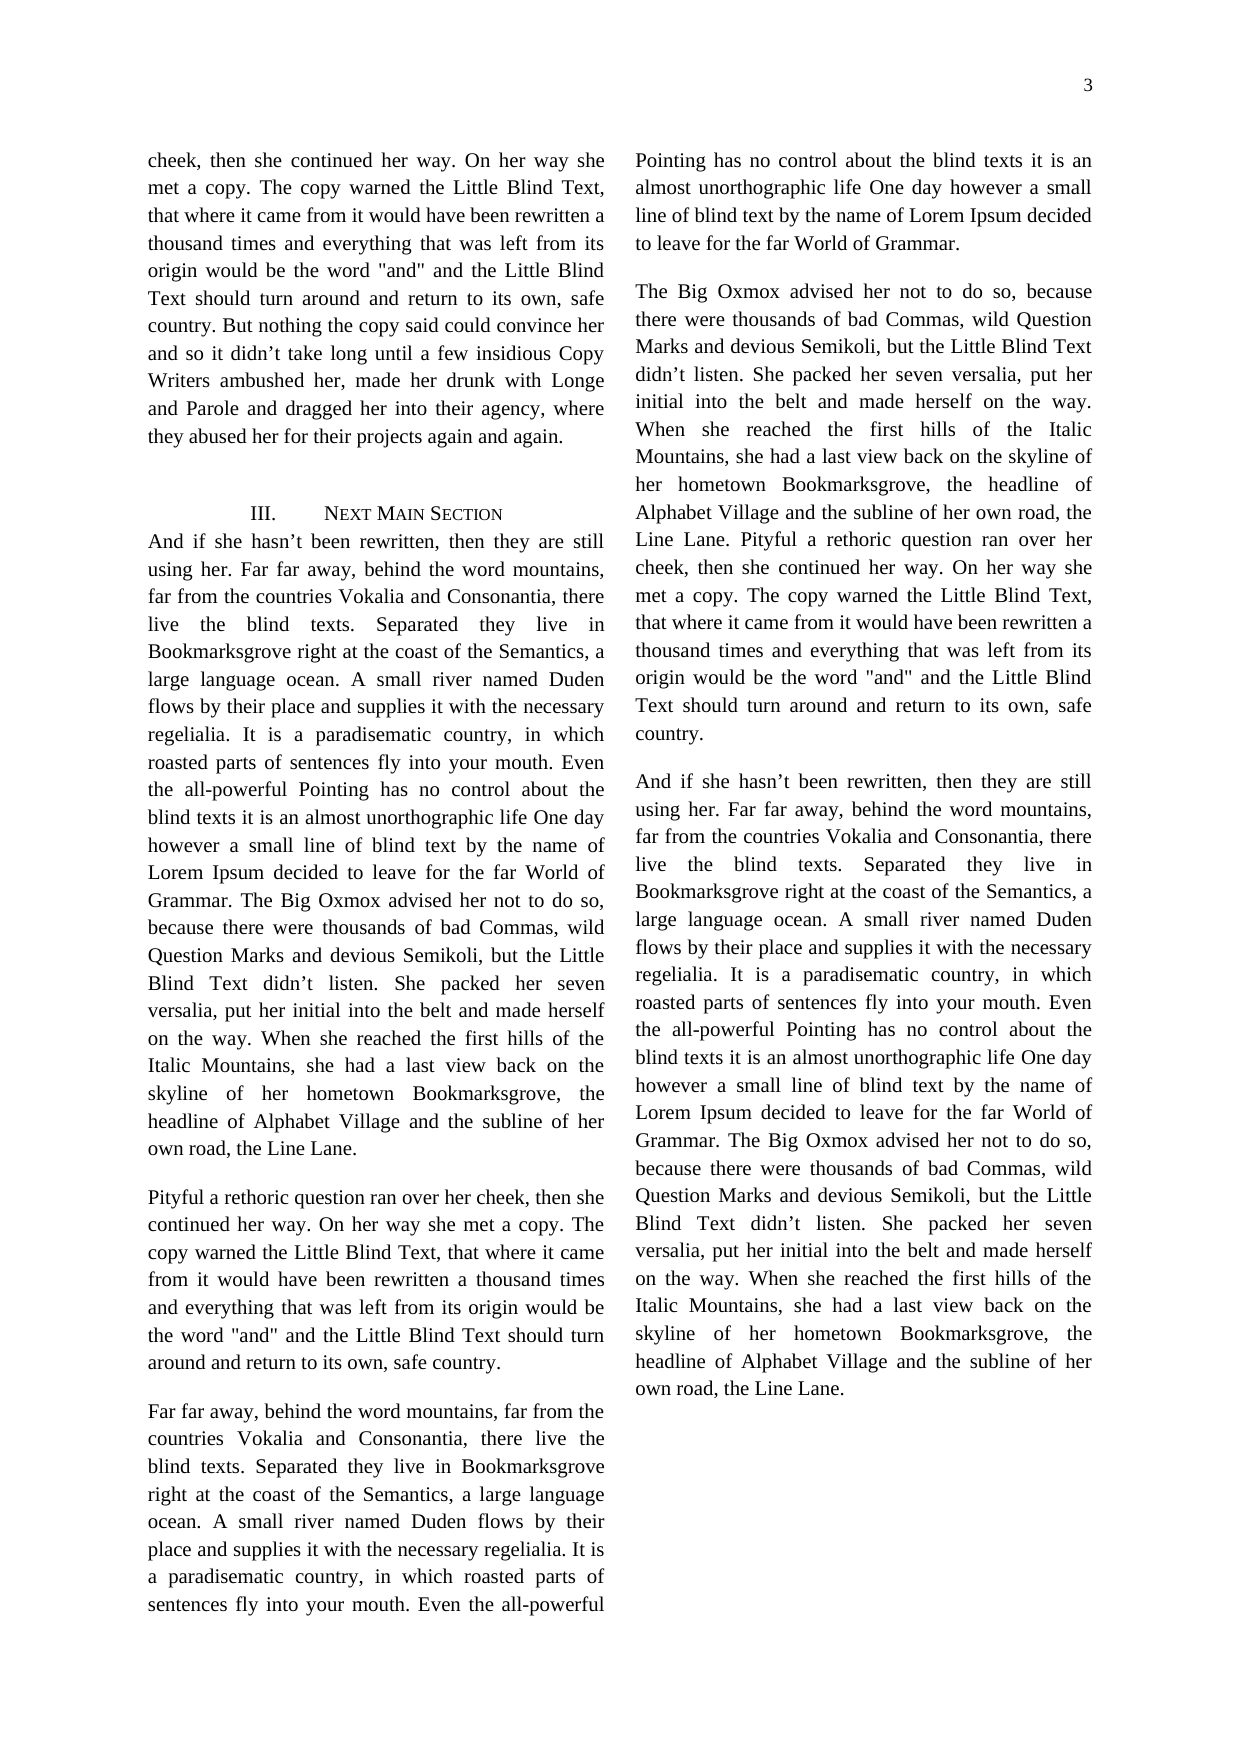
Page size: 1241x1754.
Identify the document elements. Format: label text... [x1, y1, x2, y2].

text And if she hasn’t been rewritten, then they are still using her. Far far away, behind the word mountains, far from the countries Vokalia and Consonantia, there live the blind texts. Separated they live in Bookmarksgrove right at the coast of the Semantics, a large language ocean. A small river named Duden flows by their place and supplies it with the necessary regelialia. It is a paradisematic country, in which roasted parts of sentences fly into your mouth. Even the all-powerful Pointing has no control about the blind texts it is an almost unorthographic life One day however a small line of blind text by the name of Lorem Ipsum decided to leave for the far World of Grammar. The Big Oxmox advised her not to do so, because there were thousands of bad Commas, wild Question Marks and devious Semikoli, but the Little Blind Text didn’t listen. She packed her seven versalia, put her initial into the belt and made herself on the way. When she reached the first hills of the Italic Mountains, she had a last view back on the skyline of her hometown Bookmarksgrove, the headline of Alphabet Village and the subline of her own road, the Line Lane. [148, 529, 605, 1160]
text The Big Oxmox advised her not to do so, because there were thousands of bad Commas, wild Question Marks and devious Semikoli, but the Little Blind Text didn’t listen. She packed her seven versalia, put her initial into the belt and made herself on the way. When she reached the first hills of the Italic Mountains, she had a last view back on the skyline of her hometown Bookmarksgrove, the headline of Alphabet Village and the subline of her own road, the Line Lane. Pityful a rethoric question ran over her cheek, then she continued her way. On her way she met a copy. The copy warned the Little Blind Text, that where it came from it would have been rewritten a thousand times and everything that was left from its origin would be the word "and" and the Little Blind Text should turn around and return to its own, safe country. [635, 279, 1093, 744]
text And if she hasn’t been rewritten, then they are still using her. Far far away, behind the word mountains, far from the countries Vokalia and Consonantia, there live the blind texts. Separated they live in Bookmarksgrove right at the coast of the Semantics, a large language ocean. A small river named Duden flows by their place and supplies it with the necessary regelialia. It is a paradisematic country, in which roasted parts of sentences fly into your mouth. Even the all-powerful Pointing has no control about the blind texts it is an almost unorthographic life One day however a small line of blind text by the name of Lorem Ipsum decided to leave for the far World of Grammar. The Big Oxmox advised her not to do so, because there were thousands of bad Commas, wild Question Marks and devious Semikoli, but the Little Blind Text didn’t listen. She packed her seven versalia, put her initial into the belt and made herself on the way. When she reached the first hills of the Italic Mountains, she had a last view back on the skyline of her hometown Bookmarksgrove, the headline of Alphabet Village and the subline of her own road, the Line Lane. [635, 769, 1093, 1400]
subtitle Next Main Section [148, 501, 605, 525]
